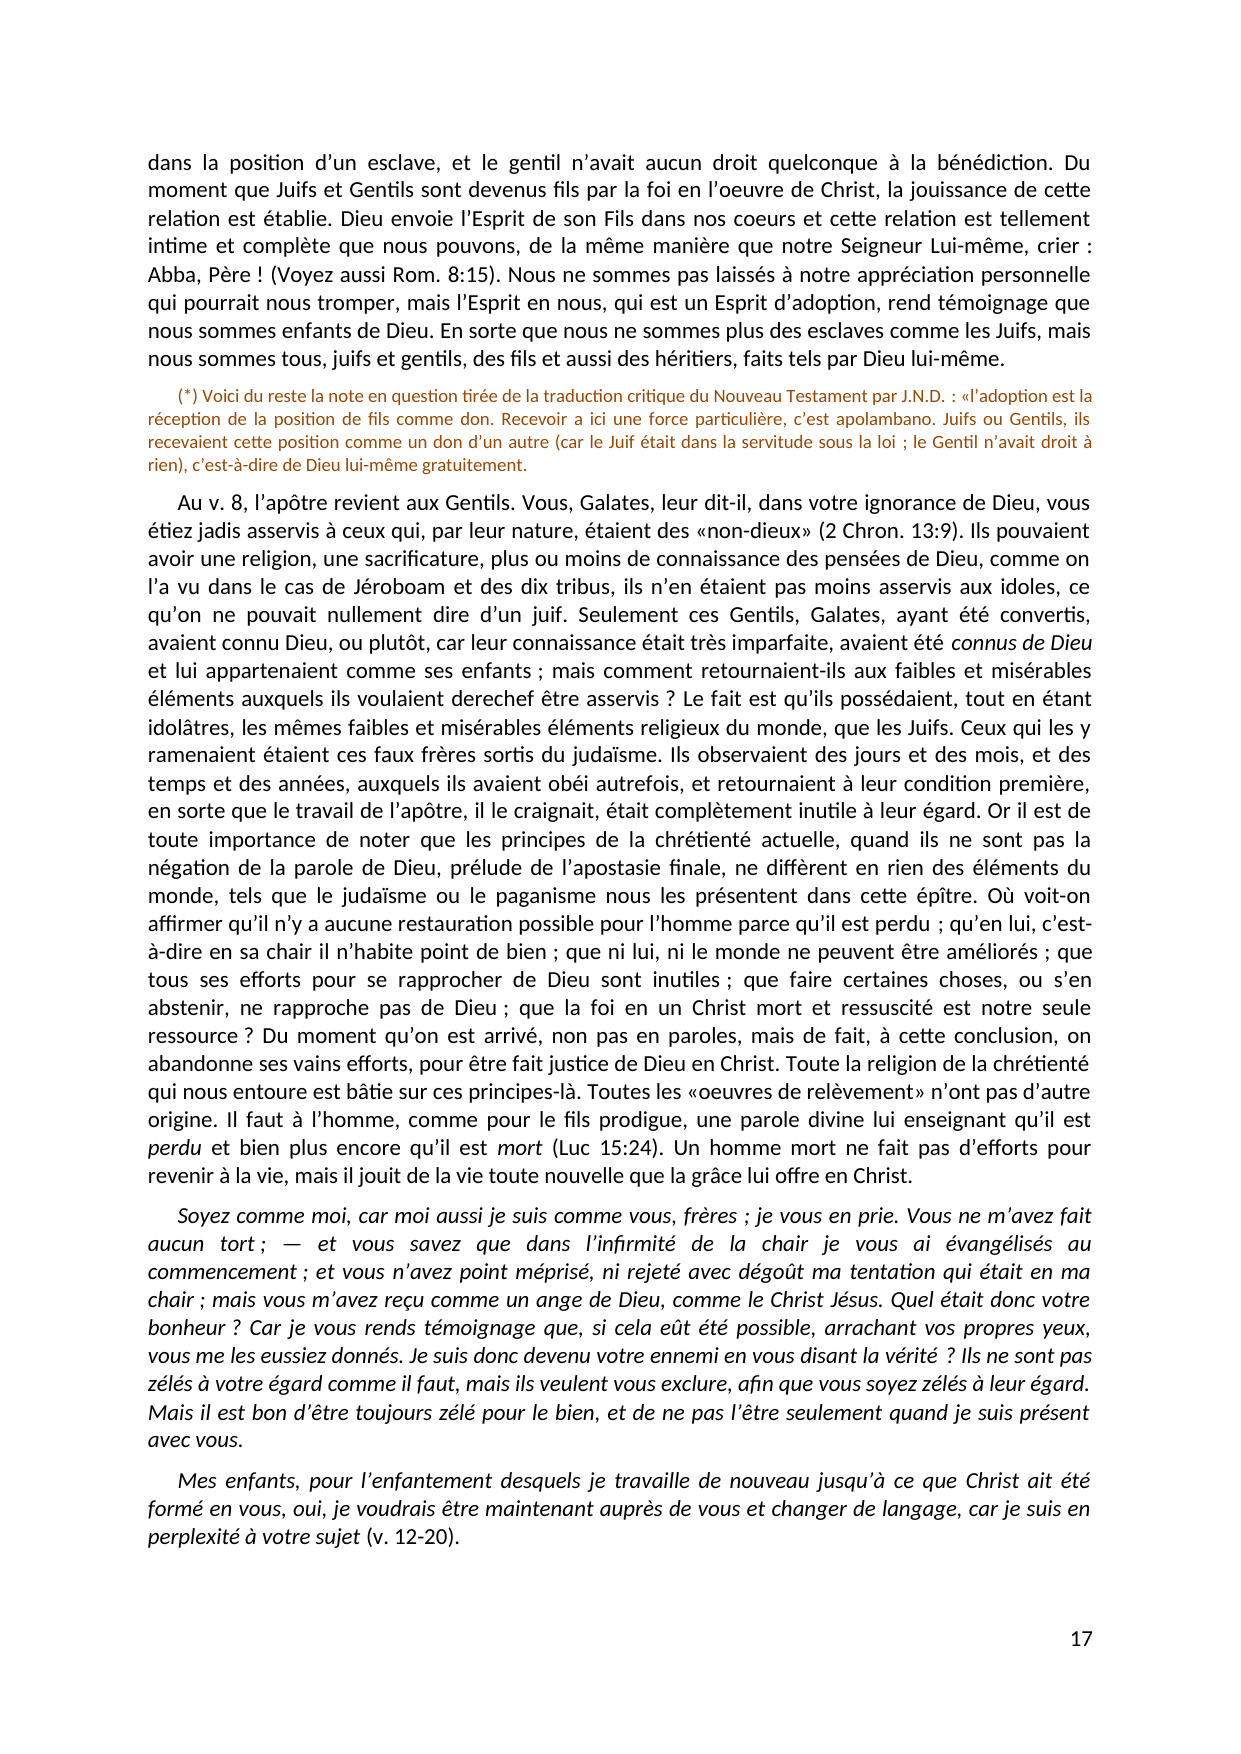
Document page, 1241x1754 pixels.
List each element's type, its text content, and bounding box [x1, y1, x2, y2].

text Mes enfants, pour l’enfantement desquels je travaille de nouveau jusqu’à ce que Christ ait été formé en vous, oui, je voudrais être maintenant auprès de vous et changer de langage, car je suis en perplexité à votre sujet (v. 12-20). [148, 1466, 1093, 1550]
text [148, 148, 1093, 372]
text Au v. 8, l’apôtre revient aux Gentils. Vous, Galates, leur dit-il, dans votre ignorance de Dieu, vous étiez jadis asservis à ceux qui, par leur nature, étaient des «non-dieux» (2 Chron. 13:9). Ils pouvaient avoir une religion, une sacrificature, plus ou moins de connaissance des pensées de Dieu, comme on l’a vu dans le cas de Jéroboam et des dix tribus, ils n’en étaient pas moins asservis aux idoles, ce qu’on ne pouvait nullement dire d’un juif. Seulement ces Gentils, Galates, ayant été convertis, avaient connu Dieu, ou plutôt, car leur connaissance était très imparfaite, avaient été connus de Dieu et lui appartenaient comme ses enfants ; mais comment retournaient-ils aux faibles et misérables éléments auxquels ils voulaient derechef être asservis ? Le fait est qu’ils possédaient, tout en étant idolâtres, les mêmes faibles et misérables éléments religieux du monde, que les Juifs. Ceux qui les y ramenaient étaient ces faux frères sortis du judaïsme. Ils observaient des jours et des mois, et des temps et des années, auxquels ils avaient obéi autrefois, et retournaient à leur condition première, en sorte que le travail de l’apôtre, il le craignait, était complètement inutile à leur égard. Or il est de toute importance de noter que les principes de la chrétienté actuelle, quand ils ne sont pas la négation de la parole de Dieu, prélude de l’apostasie finale, ne diffèrent en rien des éléments du monde, tels que le judaïsme ou le paganisme nous les présentent dans cette épître. Où voit-on affirmer qu’il n’y a aucune restauration possible pour l’homme parce qu’il est perdu ; qu’en lui, c’est-à-dire en sa chair il n’habite point de bien ; que ni lui, ni le monde ne peuvent être améliorés ; que tous ses efforts pour se rapprocher de Dieu sont inutiles ; que faire certaines choses, ou s’en abstenir, ne rapproche pas de Dieu ; que la foi en un Christ mort et ressuscité est notre seule ressource ? Du moment qu’on est arrivé, non pas en paroles, mais de fait, à cette conclusion, on abandonne ses vains efforts, pour être fait justice de Dieu en Christ. Toute la religion de la chrétienté qui nous entoure est bâtie sur ces principes-là. Toutes les «oeuvres de relèvement» n’ont pas d’autre origine. Il faut à l’homme, comme pour le fils prodigue, une parole divine lui enseignant qu’il est perdu et bien plus encore qu’il est mort (Luc 15:24). Un homme mort ne fait pas d’efforts pour revenir à la vie, mais il jouit de la vie toute nouvelle que la grâce lui offre en Christ. [148, 488, 1093, 1189]
text (*) Voici du reste la note en question tirée de la traduction critique du Nouveau Testament par J.N.D. : «l’adoption est la réception de la position de fils comme don. Recevoir a ici une force particulière, c’est apolambano. Juifs ou Gentils, ils recevaient cette position comme un don d’un autre (car le Juif était dans la servitude sous la loi ; le Gentil n’avait droit à rien), c’est-à-dire de Dieu lui-même gratuitement. [148, 384, 1093, 476]
text Soyez comme moi, car moi aussi je suis comme vous, frères ; je vous en prie. Vous ne m’avez fait aucun tort ; — et vous savez que dans l’infirmité de la chair je vous ai évangélisés au commencement ; et vous n’avez point méprisé, ni rejeté avec dégoût ma tentation qui était en ma chair ; mais vous m’avez reçu comme un ange de Dieu, comme le Christ Jésus. Quel était donc votre bonheur ? Car je vous rends témoignage que, si cela eût été possible, arrachant vos propres yeux, vous me les eussiez donnés. Je suis donc devenu votre ennemi en vous disant la vérité ? Ils ne sont pas zélés à votre égard comme il faut, mais ils veulent vous exclure, afin que vous soyez zélés à leur égard. Mais il est bon d’être toujours zélé pour le bien, et de ne pas l’être seulement quand je suis présent avec vous. [148, 1201, 1093, 1454]
